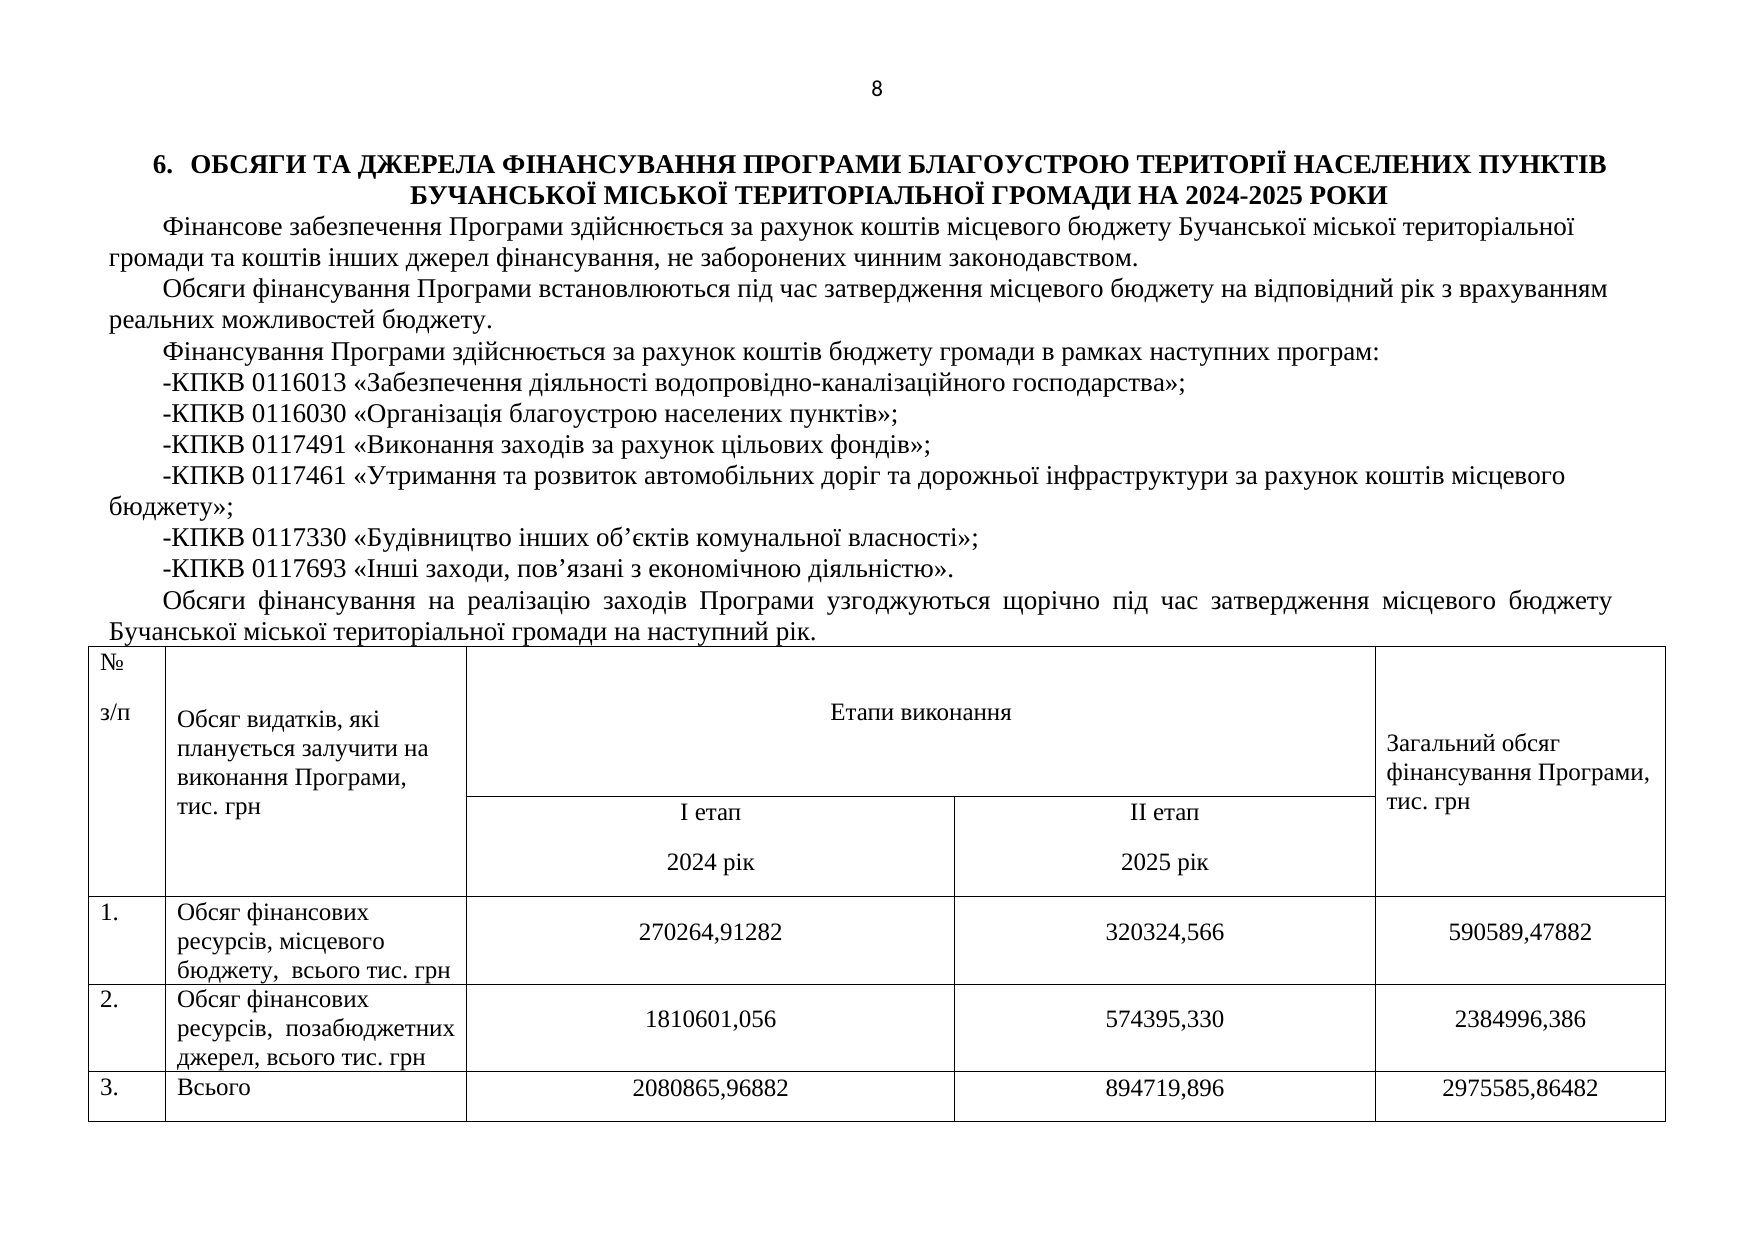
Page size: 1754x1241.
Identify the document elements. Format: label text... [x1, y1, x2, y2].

table_cell 2975585,86482 [1376, 1072, 1665, 1121]
table_cell 2080865,96882 [467, 1072, 954, 1121]
table_header Обсяг видатків, які планується залучити на виконання Програми, тис. грн [166, 647, 466, 896]
table_cell 590589,47882 [1376, 897, 1665, 983]
table_cell 2. [89, 985, 165, 1071]
table_cell II етап 2025 рік [955, 797, 1375, 896]
table_cell 3. [89, 1072, 165, 1121]
table_header Етапи виконання [467, 647, 1375, 796]
table_cell 320324,566 [955, 897, 1375, 983]
table_header Загальний обсяг фінансування Програми, тис. грн [1376, 647, 1665, 896]
table_header ОБСЯГИ ТА ДЖЕРЕЛА ФІНАНСУВАННЯ ПРОГРАМИ БЛАГОУСТРОЮ ТЕРИТОРІЇ НАСЕЛЕНИХ ПУНКТІВ БУЧАНСЬКОЇ МІСЬКОЇ ТЕРИТОРІАЛЬНОЇ ГРОМАДИ НА 2024-2025 РОКИ Фінансове забезпечення Програми здійснюється за рахунок коштів місцевого бюджету Бучанської міської територіальної громади та коштів інших джерел фінансування, не заборонених чинним законодавством. Обсяги фінансування Програми встановлюються під час затвердження місцевого бюджету на відповідний рік з врахуванням реальних можливостей бюджету. Фінансування Програми здійснюється за рахунок коштів бюджету громади в рамках наступних програм: -КПКВ 0116013 «Забезпечення діяльності водопровідно-каналізаційного господарства»; -КПКВ 0116030 «Організація благоустрою населених пунктів»; -КПКВ 0117491 «Виконання заходів за рахунок цільових фондів»; -КПКВ 0117461 «Утримання та розвиток автомобільних доріг та дорожньої інфраструктури за рахунок коштів місцевого бюджету»; -КПКВ 0117330 «Будівництво інших об’єктів комунальної власності»; -КПКВ 0117693 «Інші заходи, пов’язані з економічною діяльністю». Обсяги фінансування на реалізацію заходів Програми узгоджуються щорічно під час затвердження місцевого бюджету Бучанської міської територіальної громади на наступний рік. [98, 148, 1626, 646]
table_cell 1810601,056 [467, 985, 954, 1071]
table_cell 574395,330 [955, 985, 1375, 1071]
table_cell 270264,91282 [467, 897, 954, 983]
table_cell Обсяг фінансових ресурсів, місцевого бюджету, всього тис. грн [166, 897, 466, 983]
table_cell Всього [166, 1072, 466, 1121]
table_cell 2384996,386 [1376, 985, 1665, 1071]
table_cell Обсяг фінансових ресурсів, позабюджетних джерел, всього тис. грн [166, 985, 466, 1071]
table_header № з/п [89, 647, 165, 896]
table_cell I етап 2024 рік [467, 797, 954, 896]
table_cell 894719,896 [955, 1072, 1375, 1121]
table_cell 1. [89, 897, 165, 983]
